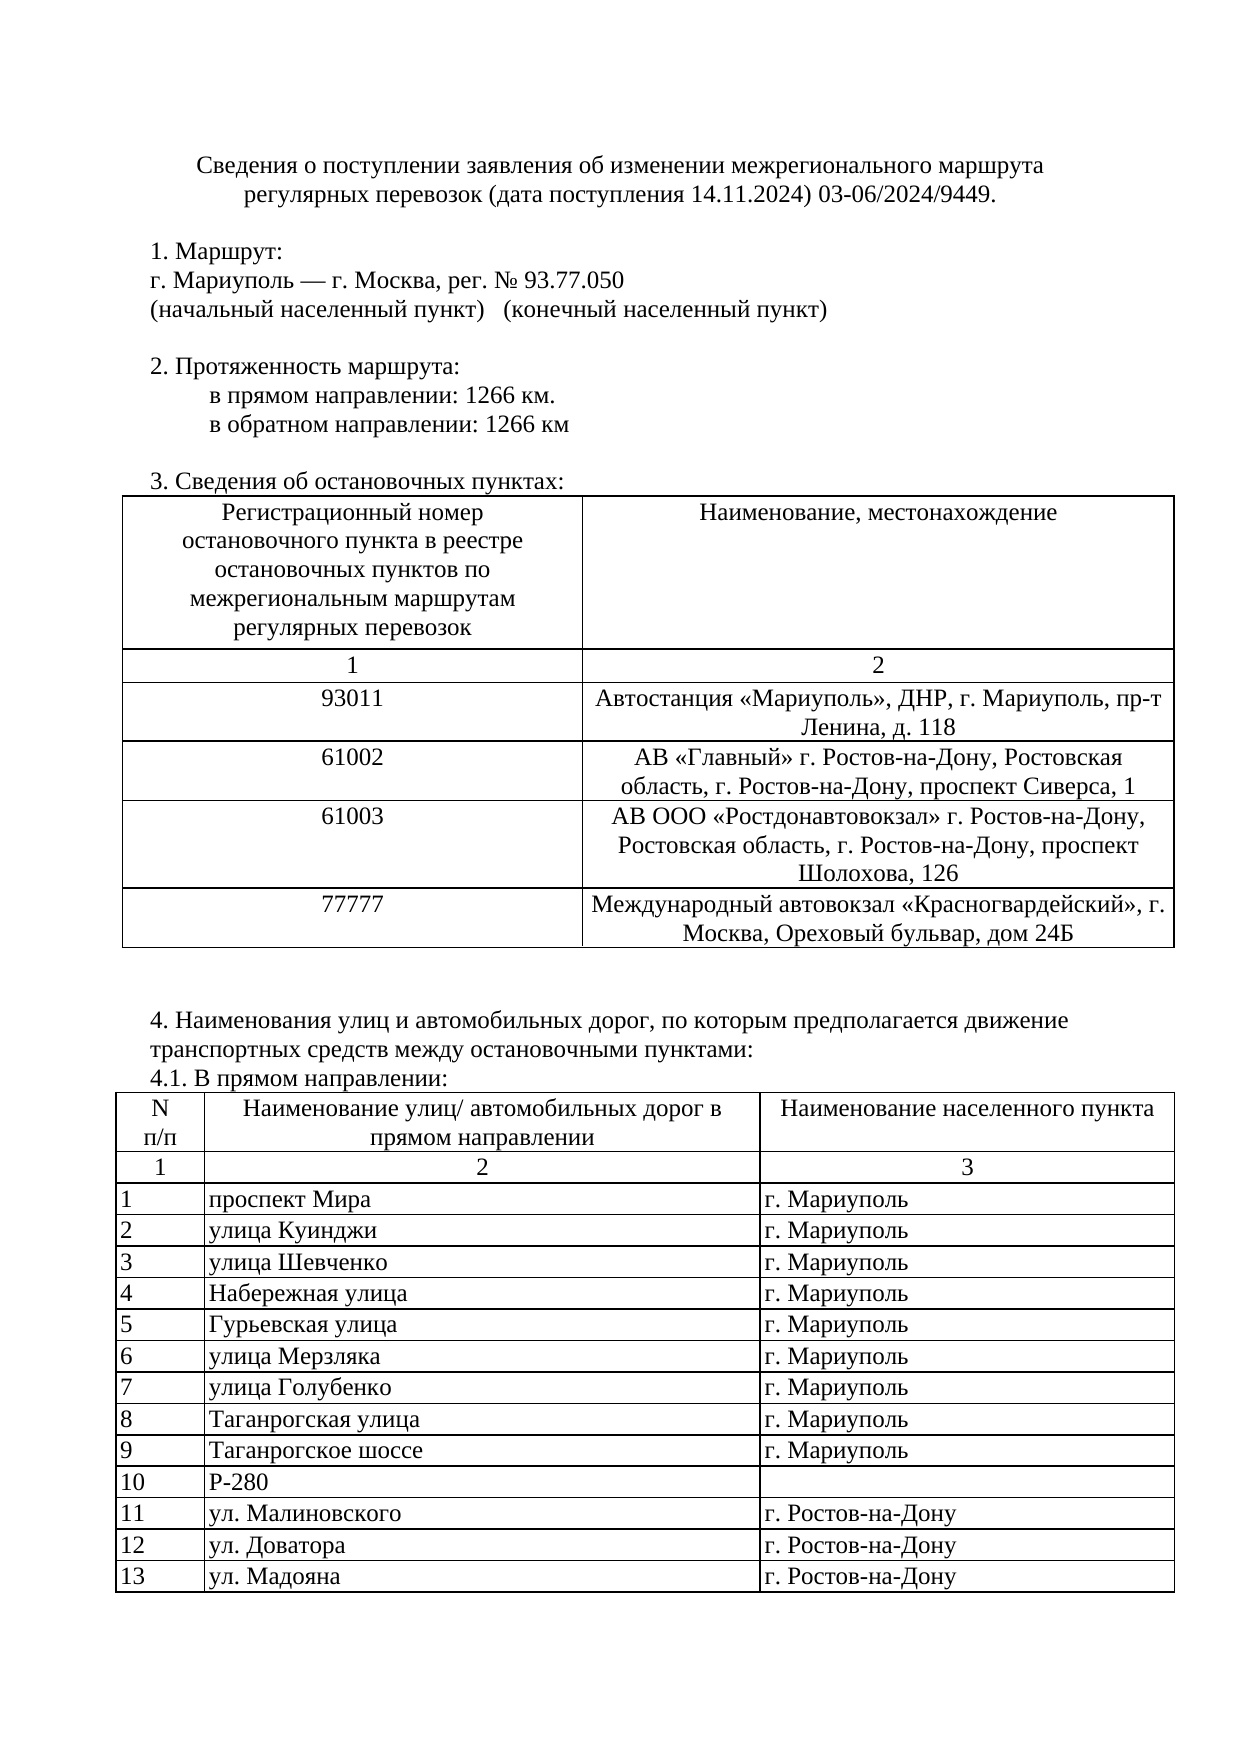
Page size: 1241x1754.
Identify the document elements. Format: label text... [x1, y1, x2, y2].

text г. Мариуполь — г. Москва, рег. № 93.77.050 [150, 265, 1090, 294]
table_cell Таганрогская улица [205, 1404, 759, 1434]
table_cell г. Ростов-на-Дону [761, 1498, 1174, 1528]
table_cell Международный автовокзал «Красногвардейский», г. Москва, Ореховый бульвар, дом 24Б [583, 889, 1173, 946]
table_header N п/п [117, 1093, 204, 1151]
table_cell ул. Доватора [205, 1530, 759, 1560]
table_cell Гурьевская улица [205, 1310, 759, 1339]
table_cell 3 [761, 1152, 1174, 1182]
table_cell г. Мариуполь [761, 1373, 1174, 1402]
table_cell 77777 [123, 889, 582, 946]
text 4.1. В прямом направлении: [150, 1063, 1090, 1092]
text 2. Протяженность маршрута: [150, 351, 1090, 380]
table_cell 1 [123, 650, 582, 681]
table_cell Набережная улица [205, 1278, 759, 1308]
table_header Наименование населенного пункта [761, 1093, 1174, 1151]
table_cell 2 [205, 1152, 759, 1182]
table_cell проспект Мира [205, 1184, 759, 1214]
table_cell г. Мариуполь [761, 1436, 1174, 1465]
table_cell г. Мариуполь [761, 1247, 1174, 1277]
table_cell 93011 [123, 683, 582, 740]
table_cell улица Куинджи [205, 1215, 759, 1245]
table_cell 10 [117, 1467, 204, 1497]
table_cell 9 [117, 1436, 204, 1465]
table_cell г. Мариуполь [761, 1278, 1174, 1308]
table_header Регистрационный номер остановочного пункта в реестре остановочных пунктов по межрегиональным маршрутам регулярных перевозок [123, 497, 582, 648]
text в обратном направлении: 1266 км [150, 409, 1090, 437]
table_cell г. Мариуполь [761, 1184, 1174, 1214]
table_cell 4 [117, 1278, 204, 1308]
text 4. Наименования улиц и автомобильных дорог, по которым предполагается движение транспортных средств между остановочными пунктами: [150, 1005, 1090, 1063]
table_cell г. Ростов-на-Дону [761, 1530, 1174, 1560]
text (начальный населенный пункт) (конечный населенный пункт) [150, 294, 1090, 322]
table_header Наименование улиц/ автомобильных дорог в прямом направлении [205, 1093, 759, 1151]
text 3. Сведения об остановочных пунктах: [150, 466, 1090, 495]
table_cell 1 [117, 1152, 204, 1182]
table_cell г. Мариуполь [761, 1310, 1174, 1339]
table_cell 6 [117, 1341, 204, 1371]
table_cell ул. Мадояна [205, 1561, 759, 1591]
table_cell г. Мариуполь [761, 1215, 1174, 1245]
table_cell 12 [117, 1530, 204, 1560]
table_header Наименование, местонахождение [583, 497, 1173, 648]
table_cell 13 [117, 1561, 204, 1591]
table_cell улица Голубенко [205, 1373, 759, 1402]
table_cell Автостанция «Мариуполь», ДНР, г. Мариуполь, пр-т Ленина, д. 118 [583, 683, 1173, 740]
table_cell 1 [117, 1184, 204, 1214]
table_cell [761, 1467, 1174, 1497]
table_cell Р-280 [205, 1467, 759, 1497]
table_cell улица Шевченко [205, 1247, 759, 1277]
table_cell улица Мерзляка [205, 1341, 759, 1371]
table_cell г. Мариуполь [761, 1404, 1174, 1434]
table_cell г. Ростов-на-Дону [761, 1561, 1174, 1591]
table_cell 3 [117, 1247, 204, 1277]
table_cell 2 [583, 650, 1173, 681]
table_cell 5 [117, 1310, 204, 1339]
table_cell 61002 [123, 742, 582, 799]
table_cell АВ «Главный» г. Ростов-на-Дону, Ростовская область, г. Ростов-на-Дону, проспект Сиверса, 1 [583, 742, 1173, 799]
table_cell г. Мариуполь [761, 1341, 1174, 1371]
table_cell 7 [117, 1373, 204, 1402]
text 1. Маршрут: [150, 236, 1090, 265]
table_cell АВ ООО «Ростдонавтовокзал» г. Ростов-на-Дону, Ростовская область, г. Ростов-на-Дону, проспект Шолохова, 126 [583, 801, 1173, 887]
text Сведения о поступлении заявления об изменении межрегионального маршрута регулярных перевозок (дата поступления 14.11.2024) 03-06/2024/9449. [150, 150, 1090, 207]
table_cell 8 [117, 1404, 204, 1434]
table_cell Таганрогское шоссе [205, 1436, 759, 1465]
text в прямом направлении: 1266 км. [150, 380, 1090, 409]
table_cell 61003 [123, 801, 582, 887]
table_cell 11 [117, 1498, 204, 1528]
table_cell ул. Малиновского [205, 1498, 759, 1528]
table_cell 2 [117, 1215, 204, 1245]
